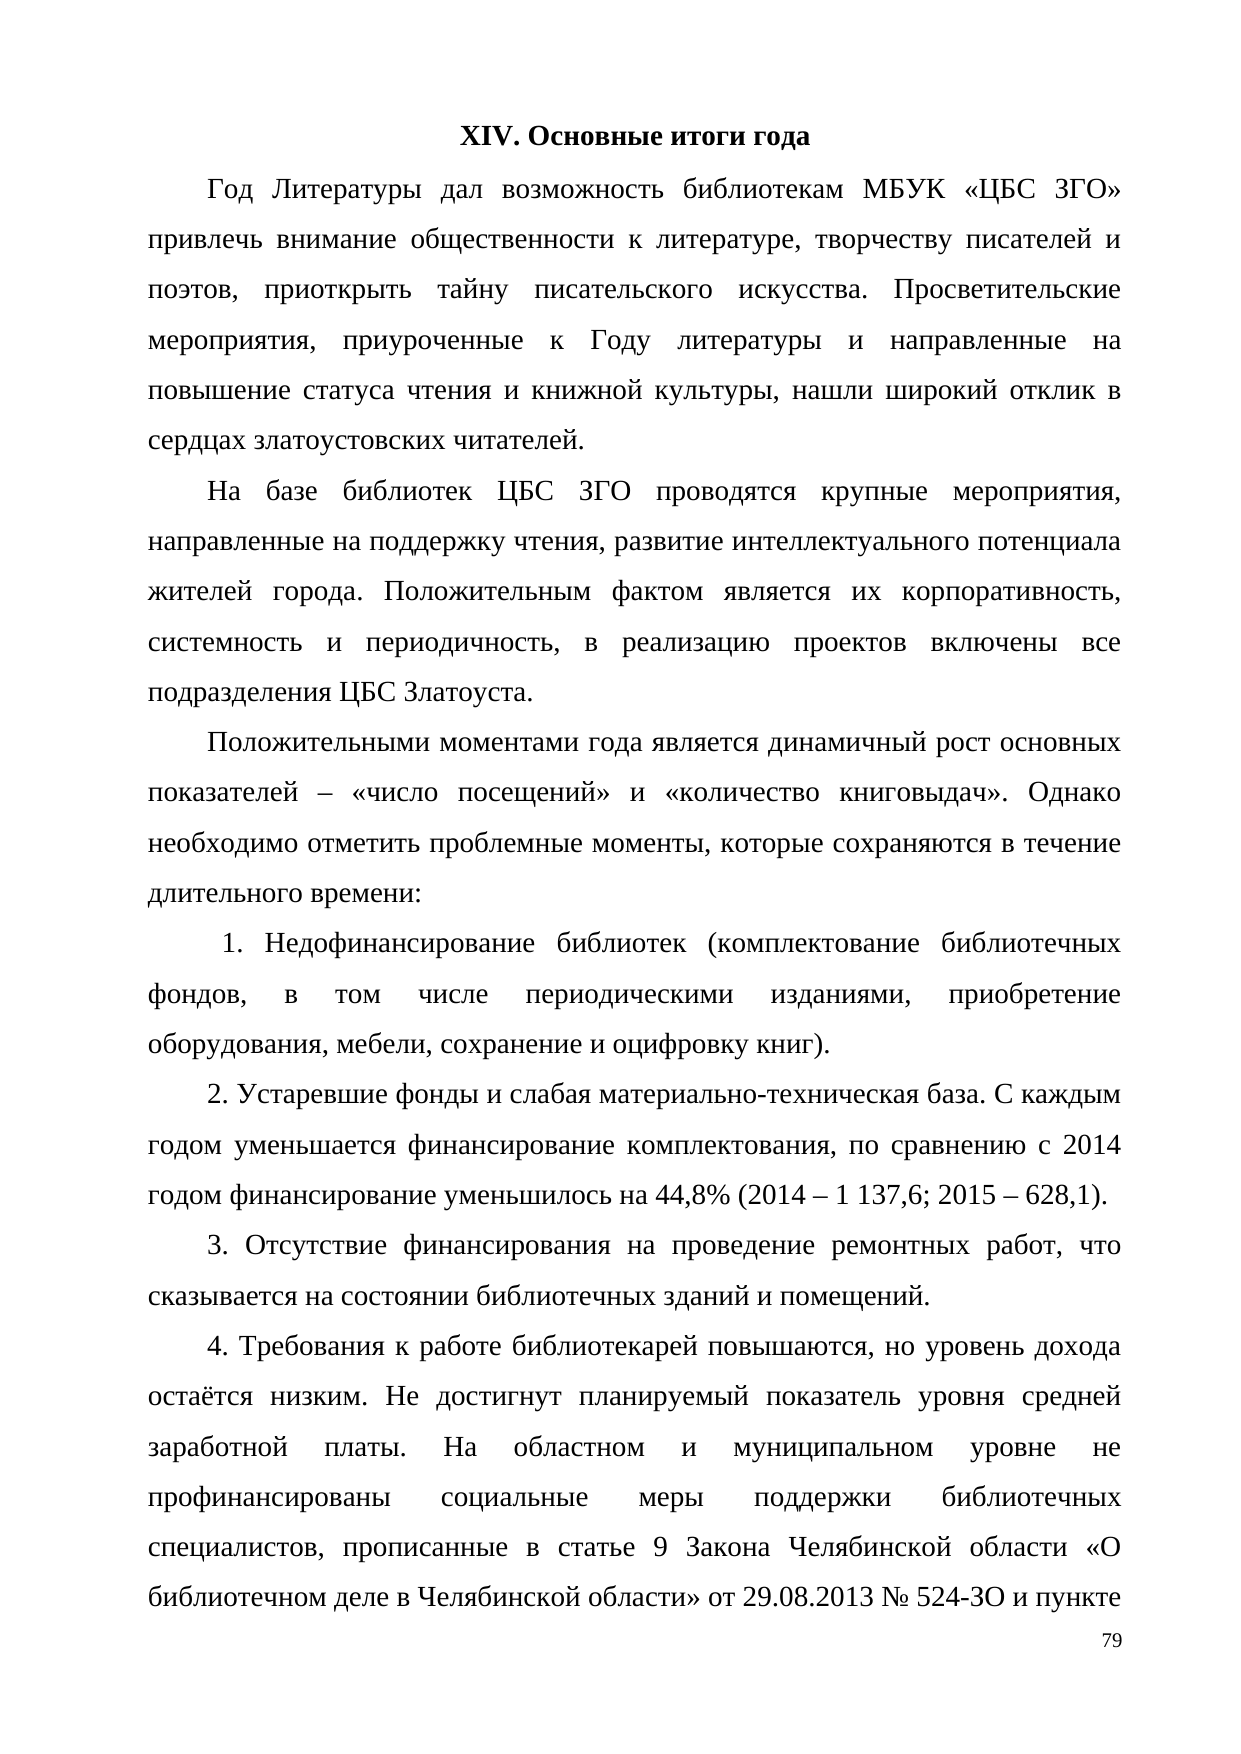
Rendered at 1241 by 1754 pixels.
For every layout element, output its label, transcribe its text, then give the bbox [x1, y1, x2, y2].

text 1. Недофинансирование библиотек (комплектование библиотечных фондов, в том числе периодическими изданиями, приобретение оборудования, мебели, сохранение и оцифровку книг). [148, 926, 1122, 1060]
text Положительными моментами года является динамичный рост основных показателей – «число посещений» и «количество книговыдач». Однако необходимо отметить проблемные моменты, которые сохраняются в течение длительного времени: [148, 724, 1122, 909]
text 3. Отсутствие финансирования на проведение ремонтных работ, что сказывается на состоянии библиотечных зданий и помещений. [148, 1227, 1122, 1311]
text 2. Устаревшие фонды и слабая материально-техническая база. С каждым годом уменьшается финансирование комплектования, по сравнению с 2014 годом финансирование уменьшилось на 44,8% (2014 – 1 137,6; 2015 – 628,1). [148, 1076, 1122, 1211]
text На базе библиотек ЦБС ЗГО проводятся крупные мероприятия, направленные на поддержку чтения, развитие интеллектуального потенциала жителей города. Положительным фактом является их корпоративность, системность и периодичность, в реализацию проектов включены все подразделения ЦБС Златоуста. [148, 473, 1122, 707]
text XIV. Основные итоги года [148, 118, 1122, 152]
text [148, 1328, 1122, 1613]
text Год Литературы дал возможность библиотекам МБУК «ЦБС ЗГО» привлечь внимание общественности к литературе, творчеству писателей и поэтов, приоткрыть тайну писательского искусства. Просветительские мероприятия, приуроченные к Году литературы и направленные на повышение статуса чтения и книжной культуры, нашли широкий отклик в сердцах златоустовских читателей. [148, 171, 1122, 456]
